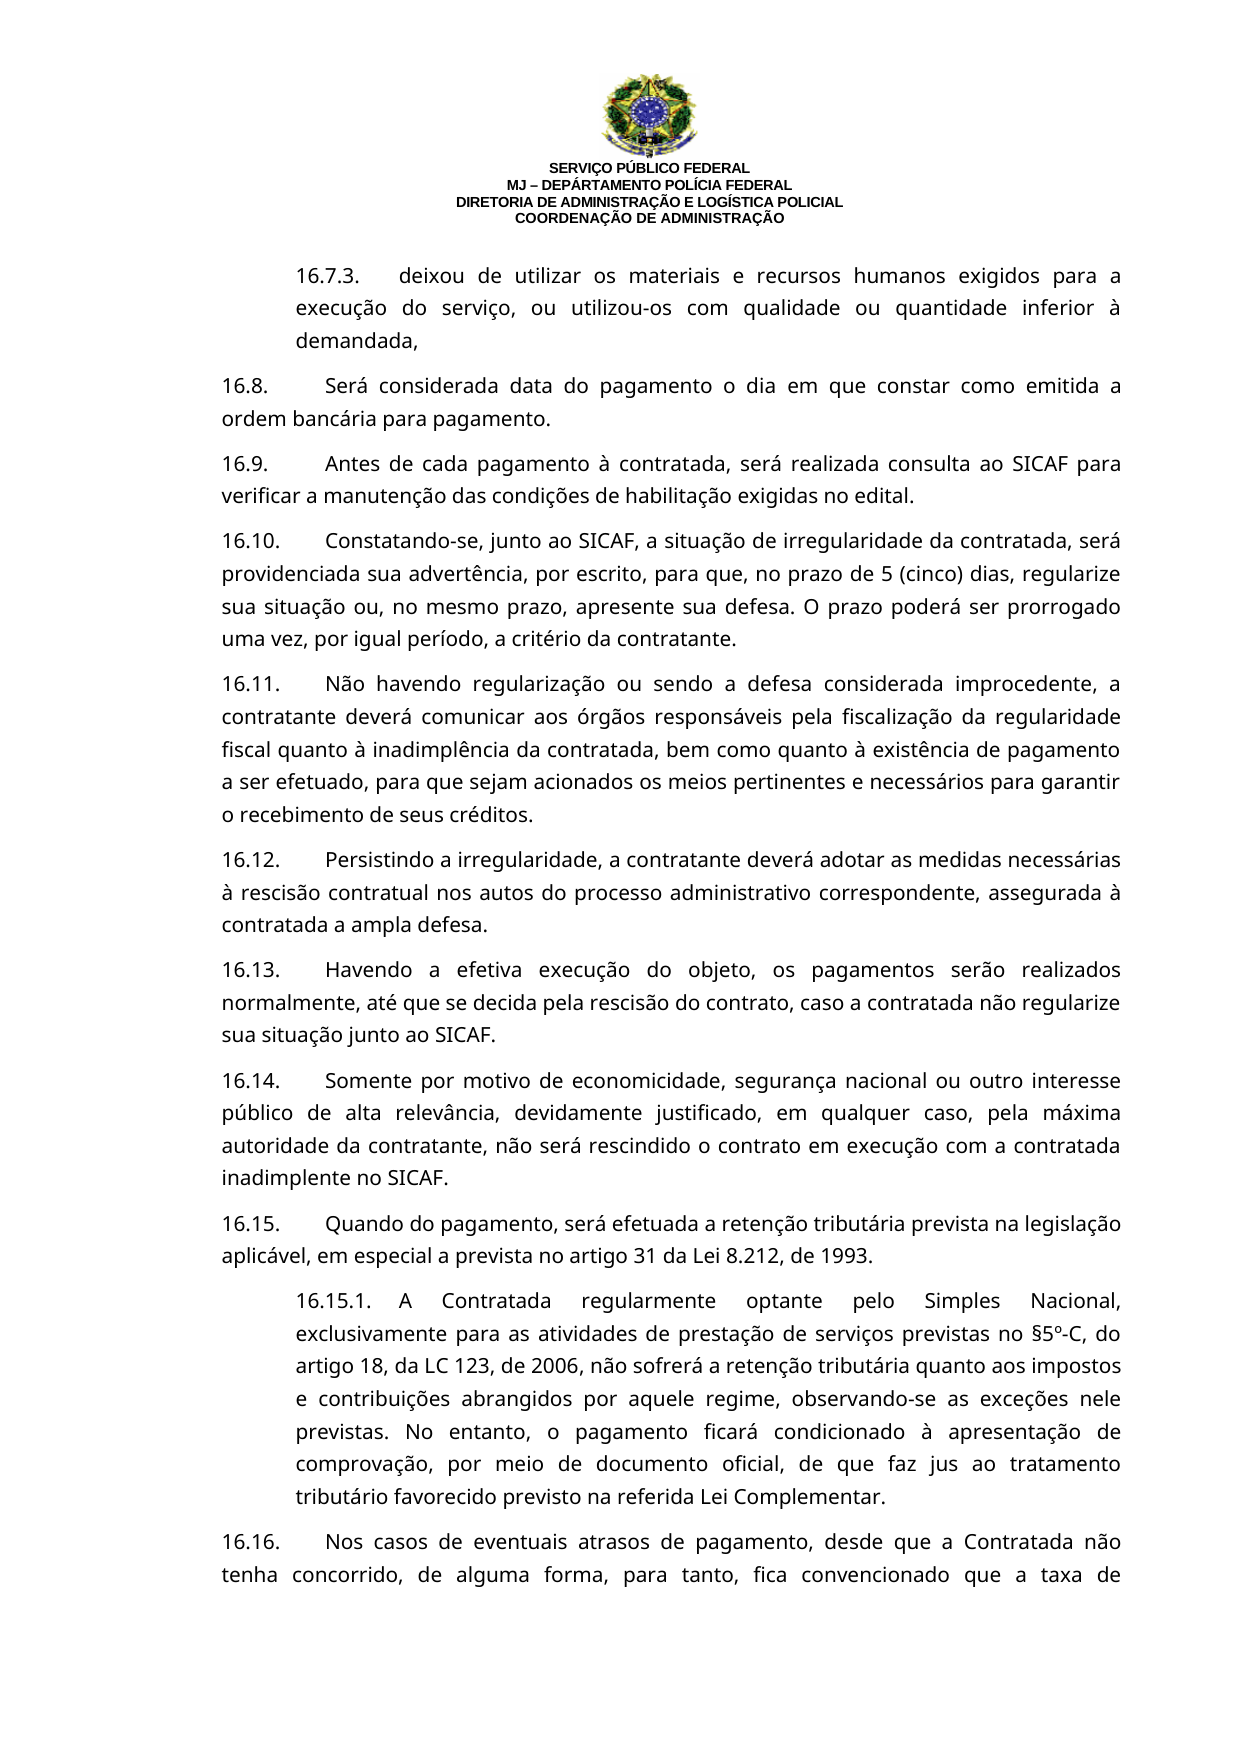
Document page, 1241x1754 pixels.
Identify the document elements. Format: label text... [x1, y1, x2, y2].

list Não havendo regularização ou sendo a defesa considerada improcedente, a contratante deverá comunicar aos órgãos responsáveis pela fiscalização da regularidade fiscal quanto à inadimplência da contratada, bem como quanto à existência de pagamento a ser efetuado, para que sejam acionados os meios pertinentes e necessários para garantir o recebimento de seus créditos. [221, 669, 1122, 828]
list Somente por motivo de economicidade, segurança nacional ou outro interesse público de alta relevância, devidamente justificado, em qualquer caso, pela máxima autoridade da contratante, não será rescindido o contrato em execução com a contratada inadimplente no SICAF. [221, 1066, 1122, 1192]
list Será considerada data do pagamento o dia em que constar como emitida a ordem bancária para pagamento. [221, 371, 1122, 432]
list Antes de cada pagamento à contratada, será realizada consulta ao SICAF para verificar a manutenção das condições de habilitação exigidas no edital. [221, 449, 1122, 510]
list Persistindo a irregularidade, a contratante deverá adotar as medidas necessárias à rescisão contratual nos autos do processo administrativo correspondente, assegurada à contratada a ampla defesa. [221, 845, 1122, 939]
list Havendo a efetiva execução do objeto, os pagamentos serão realizados normalmente, até que se decida pela rescisão do contrato, caso a contratada não regularize sua situação junto ao SICAF. [221, 955, 1122, 1049]
list Quando do pagamento, será efetuada a retenção tributária prevista na legislação aplicável, em especial a prevista no artigo 31 da Lei 8.212, de 1993. [221, 1209, 1122, 1270]
list deixou de utilizar os materiais e recursos humanos exigidos para a execução do serviço, ou utilizou-os com qualidade ou quantidade inferior à demandada, [295, 261, 1122, 354]
list Constatando-se, junto ao SICAF, a situação de irregularidade da contratada, será providenciada sua advertência, por escrito, para que, no prazo de 5 (cinco) dias, regularize sua situação ou, no mesmo prazo, apresente sua defesa. O prazo poderá ser prorrogado uma vez, por igual período, a critério da contratante. [221, 527, 1122, 653]
list A Contratada regularmente optante pelo Simples Nacional, exclusivamente para as atividades de prestação de serviços previstas no §5º-C, do artigo 18, da LC 123, de 2006, não sofrerá a retenção tributária quanto aos impostos e contribuições abrangidos por aquele regime, observando-se as exceções nele previstas. No entanto, o pagamento ficará condicionado à apresentação de comprovação, por meio de documento oficial, de que faz jus ao tratamento tributário favorecido previsto na referida Lei Complementar. [295, 1286, 1122, 1510]
